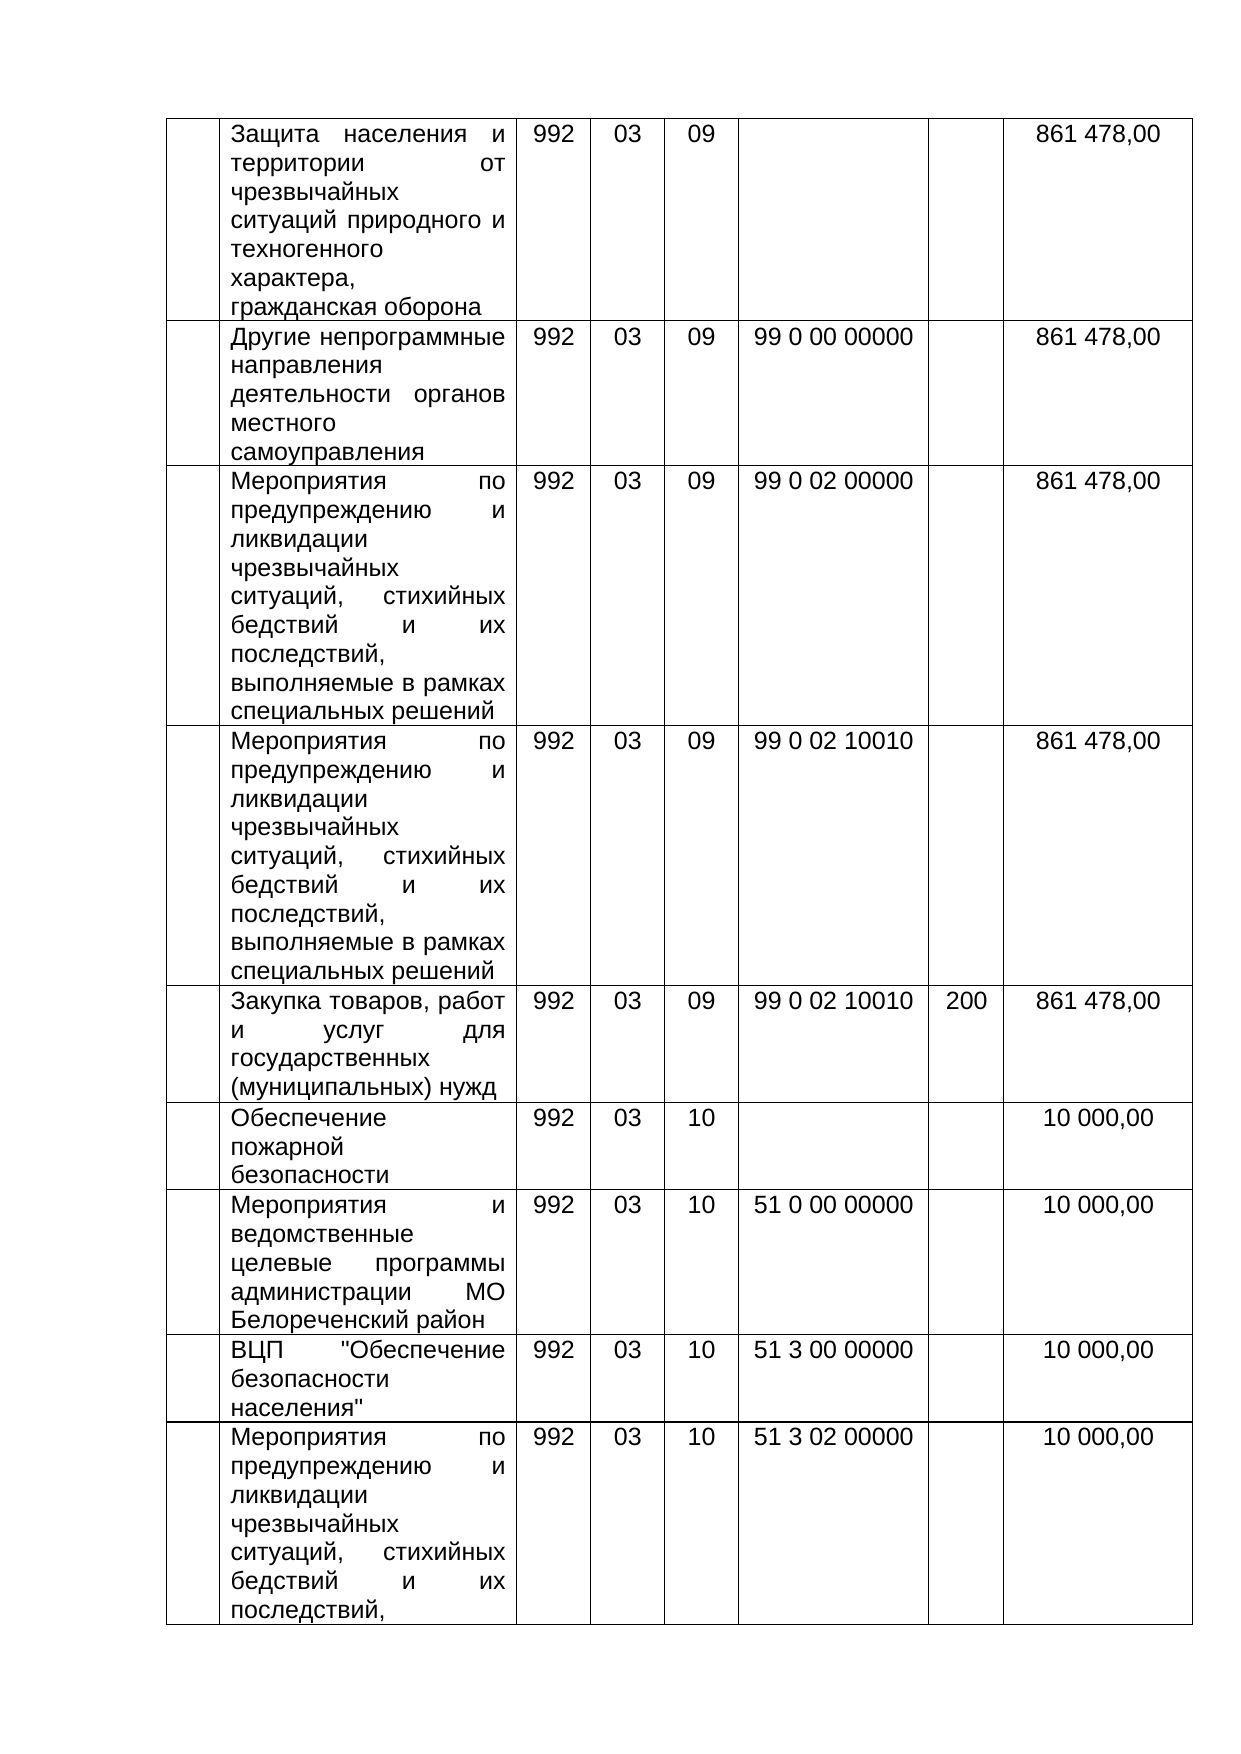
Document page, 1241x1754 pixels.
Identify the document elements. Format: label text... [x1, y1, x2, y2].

table_cell [167, 1190, 219, 1334]
table_cell [929, 466, 1003, 725]
table_cell Мероприятия по предупреждению и ликвидации чрезвычайных ситуаций, стихийных бедствий и их последствий, выполняемые в рамках специальных решений [220, 466, 516, 725]
table_cell 10 [665, 1190, 738, 1334]
table_cell Мероприятия и ведомственные целевые программы администрации МО Белореченский район [220, 1190, 516, 1334]
table_cell 09 [665, 986, 738, 1102]
table_cell Мероприятия по предупреждению и ликвидации чрезвычайных ситуаций, стихийных бедствий и их последствий, выполняемые в рамках специальных решений [220, 726, 516, 985]
table_cell [929, 119, 1003, 320]
table_cell 861 478,00 [1004, 986, 1192, 1102]
table_cell 992 [517, 726, 590, 985]
table_cell [167, 986, 219, 1102]
table_cell 10 000,00 [1004, 1190, 1192, 1334]
table_cell [167, 1335, 219, 1421]
table_cell Обеспечение пожарной безопасности [220, 1103, 516, 1189]
table_cell 99 0 02 00000 [739, 466, 928, 725]
table_cell [167, 726, 219, 985]
table_cell [167, 119, 219, 320]
table_cell 861 478,00 [1004, 321, 1192, 465]
table_cell 992 [517, 1335, 590, 1421]
table_cell 992 [517, 1423, 590, 1624]
table_cell 10 000,00 [1004, 1335, 1192, 1421]
table_cell 992 [517, 466, 590, 725]
table_cell 992 [517, 119, 590, 320]
table_cell 10 [665, 1103, 738, 1189]
table_cell [929, 726, 1003, 985]
table_cell 03 [591, 321, 664, 465]
table_cell 99 0 00 00000 [739, 321, 928, 465]
table_cell Защита населения и территории от чрезвычайных ситуаций природного и техногенного характера, гражданская оборона [220, 119, 516, 320]
table_cell 03 [591, 1423, 664, 1624]
table_cell 992 [517, 986, 590, 1102]
table_cell 03 [591, 119, 664, 320]
table_cell 99 0 02 10010 [739, 986, 928, 1102]
table_cell Закупка товаров, работ и услуг для государственных (муниципальных) нужд [220, 986, 516, 1102]
table_cell [929, 1423, 1003, 1624]
table_cell [929, 1103, 1003, 1189]
table_cell 99 0 02 10010 [739, 726, 928, 985]
table_cell [929, 1335, 1003, 1421]
table_cell [167, 1103, 219, 1189]
table_cell 861 478,00 [1004, 466, 1192, 725]
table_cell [220, 1423, 516, 1624]
table_cell ВЦП "Обеспечение безопасности населения" [220, 1335, 516, 1421]
table_cell 992 [517, 321, 590, 465]
table_cell 51 3 02 00000 [739, 1423, 928, 1624]
table_cell [167, 466, 219, 725]
table_cell 09 [665, 726, 738, 985]
table_cell 03 [591, 1190, 664, 1334]
table_cell 03 [591, 726, 664, 985]
table_cell 10 000,00 [1004, 1423, 1192, 1624]
table_cell Другие непрограммные направления деятельности органов местного самоуправления [220, 321, 516, 465]
table_cell [167, 1423, 219, 1624]
table_cell [739, 119, 928, 320]
table_cell 10 [665, 1335, 738, 1421]
table_cell [929, 1190, 1003, 1334]
table_cell 992 [517, 1190, 590, 1334]
table_cell 861 478,00 [1004, 119, 1192, 320]
table_cell 51 0 00 00000 [739, 1190, 928, 1334]
table_cell 03 [591, 1103, 664, 1189]
table_cell [739, 1103, 928, 1189]
table_cell 200 [929, 986, 1003, 1102]
table_cell 03 [591, 1335, 664, 1421]
table_cell 03 [591, 466, 664, 725]
table_cell 03 [591, 986, 664, 1102]
table_cell 09 [665, 466, 738, 725]
table_cell 09 [665, 321, 738, 465]
table_cell 51 3 00 00000 [739, 1335, 928, 1421]
table_cell [929, 321, 1003, 465]
table_cell [167, 321, 219, 465]
table_cell 861 478,00 [1004, 726, 1192, 985]
table_cell 992 [517, 1103, 590, 1189]
table_cell 10 000,00 [1004, 1103, 1192, 1189]
table_cell 09 [665, 119, 738, 320]
table_cell 10 [665, 1423, 738, 1624]
